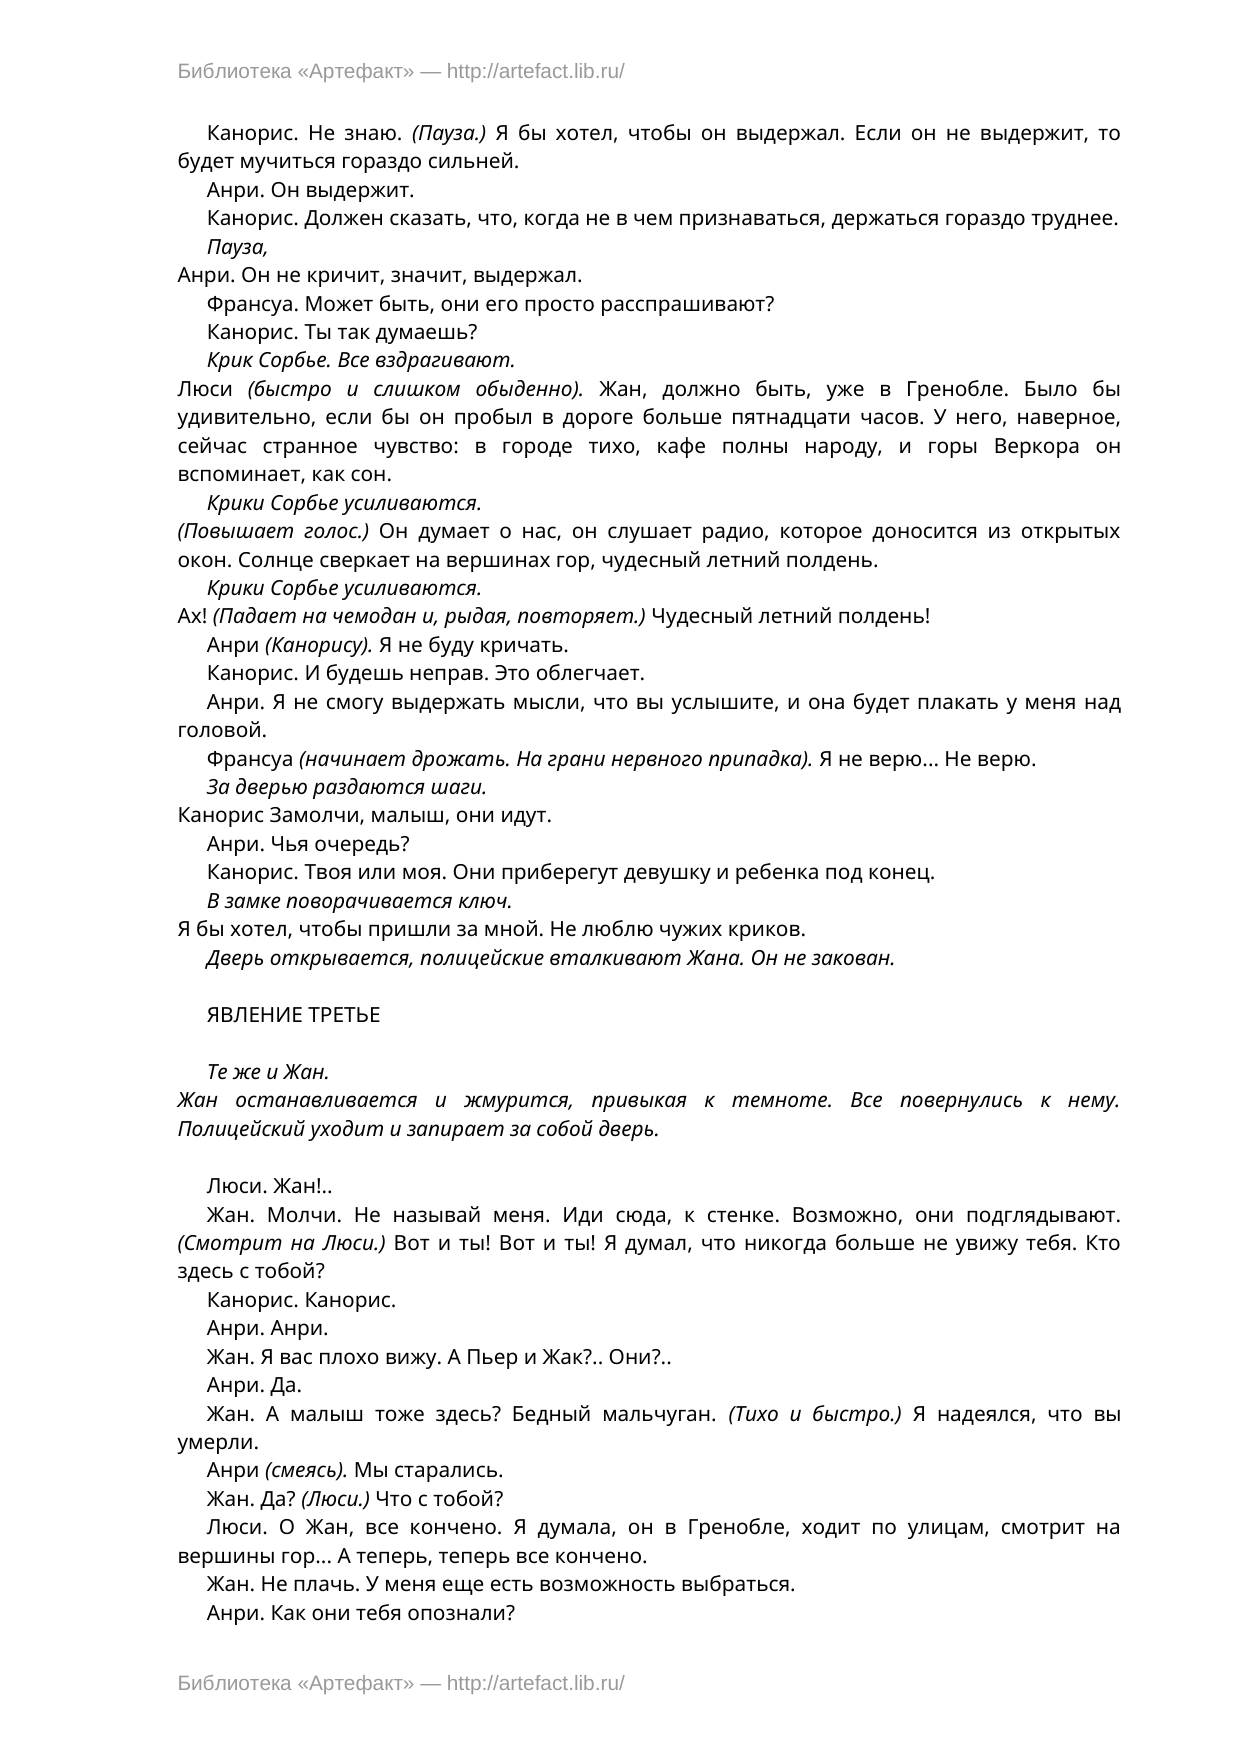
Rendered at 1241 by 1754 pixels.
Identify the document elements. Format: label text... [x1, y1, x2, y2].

text Анри (смеясь). Мы старались. [177, 1456, 1122, 1484]
text Анри. Как они тебя опознали? [177, 1598, 1122, 1626]
text Франсуа (начинает дрожать. На грани нервного припадка). Я не верю... Не верю. [177, 744, 1122, 772]
text Анри. Я не смогу выдержать мысли, что вы услышите, и она будет плакать у меня над головой. [177, 687, 1122, 744]
text Франсуа. Может быть, они его просто расспрашивают? [177, 289, 1122, 317]
text Дверь открывается, полицейские вталкивают Жана. Он не закован. [177, 943, 1122, 1000]
text Жан. А малыш тоже здесь? Бедный мальчуган. (Тихо и быстро.) Я надеялся, что вы умерли. [177, 1399, 1122, 1456]
text Канорис. Твоя или моя. Они приберегут девушку и ребенка под конец. [177, 857, 1122, 886]
text В замке поворачивается ключ. Я бы хотел, чтобы пришли за мной. Не люблю чужих криков. [177, 886, 1122, 943]
text Крики Сорбье усиливаются. (Повышает голос.) Он думает о нас, он слушает радио, которое доносится из открытых окон. Солнце сверкает на вершинах гор, чудесный летний полдень. [177, 488, 1122, 573]
text Анри. Чья очередь? [177, 829, 1122, 857]
text Канорис. Не знаю. (Пауза.) Я бы хотел, чтобы он выдержал. Если он не выдержит, то будет мучиться гораздо сильней. [177, 118, 1122, 175]
text Канорис. Ты так думаешь? [177, 317, 1122, 346]
text Люси. О Жан, все кончено. Я думала, он в Гренобле, ходит по улицам, смотрит на вершины гор... А теперь, теперь все кончено. [177, 1512, 1122, 1569]
text Люси. Жан!.. [177, 1171, 1122, 1200]
text Жан. Не плачь. У меня еще есть возможность выбраться. [177, 1569, 1122, 1598]
text Крик Сорбье. Все вздрагивают. Люси (быстро и слишком обыденно). Жан, должно быть, уже в Гренобле. Было бы удивительно, если бы он пробыл в дороге больше пятнадцати часов. У него, наверное, сейчас странное чувство: в городе тихо, кафе полны народу, и горы Веркора он вспоминает, как сон. [177, 346, 1122, 488]
text Жан. Я вас плохо вижу. А Пьер и Жак?.. Они?.. [177, 1342, 1122, 1370]
text Канорис. Должен сказать, что, когда не в чем признаваться, держаться гораздо труднее. [177, 203, 1122, 232]
text За дверью раздаются шаги. Канорис Замолчи, малыш, они идут. [177, 772, 1122, 829]
text Те же и Жан. Жан останавливается и жмурится, привыкая к темноте. Все повернулись к нему. Полицейский уходит и запирает за собой дверь. [177, 1057, 1122, 1171]
text ЯВЛЕНИЕ ТРЕТЬЕ [177, 1000, 1122, 1057]
text Крики Сорбье усиливаются. Ах! (Падает на чемодан и, рыдая, повторяет.) Чудесный летний полдень! [177, 573, 1122, 630]
text Анри. Анри. [177, 1313, 1122, 1342]
text Канорис. Канорис. [177, 1285, 1122, 1313]
text Пауза, Анри. Он не кричит, значит, выдержал. [177, 232, 1122, 289]
text Жан. Молчи. Не называй меня. Иди сюда, к стенке. Возможно, они подглядывают. (Смотрит на Люси.) Вот и ты! Вот и ты! Я думал, что никогда больше не увижу тебя. Кто здесь с тобой? [177, 1200, 1122, 1285]
text Канорис. И будешь неправ. Это облегчает. [177, 658, 1122, 687]
text Анри. Да. [177, 1370, 1122, 1399]
text Анри. Он выдержит. [177, 175, 1122, 203]
text Анри (Канорису). Я не буду кричать. [177, 630, 1122, 658]
text Жан. Да? (Люси.) Что с тобой? [177, 1484, 1122, 1512]
